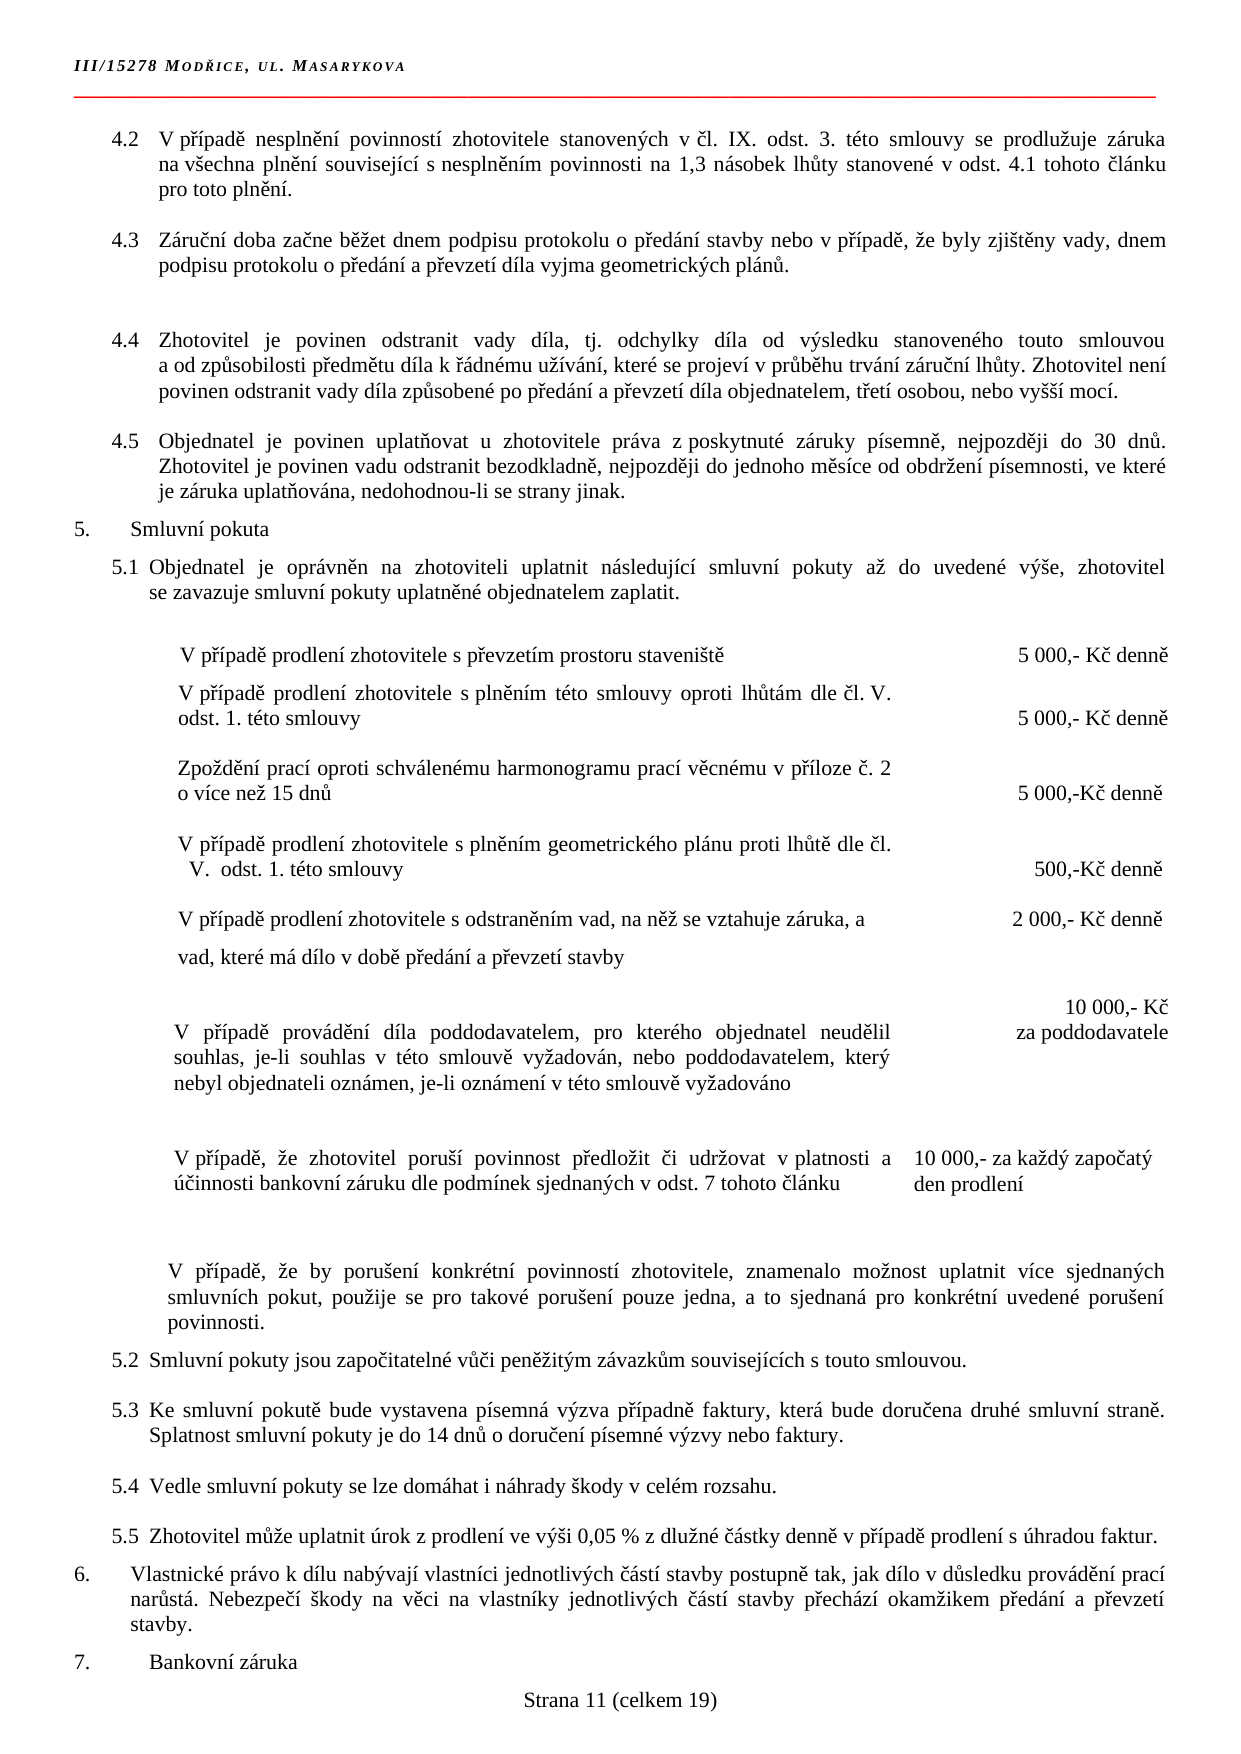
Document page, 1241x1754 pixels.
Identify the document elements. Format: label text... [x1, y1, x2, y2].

table_cell 5 000,- Kč denně [903, 667, 1179, 743]
list Vedle smluvní pokuty se lze domáhat i náhrady škody v celém rozsahu. [111, 1473, 1167, 1498]
list Smluvní pokuty jsou započitatelné vůči peněžitým závazkům souvisejících s touto smlouvou. [111, 1347, 1167, 1372]
table_header V případě prodlení zhotovitele s převzetím prostoru staveniště [123, 617, 902, 667]
list Bankovní záruka [74, 1649, 1167, 1674]
table_cell V případě prodlení zhotovitele s odstraněním vad, na něž se vztahuje záruka, a vad, které má dílo v době předání a převzetí stavby V případě provádění díla poddodavatelem, pro kterého objednatel neudělil souhlas, je-li souhlas v této smlouvě vyžadován, nebo poddodavatelem, který nebyl objednateli oznámen, je-li oznámení v této smlouvě vyžadováno V případě, že zhotovitel poruší povinnost předložit či udržovat v platnosti a účinnosti bankovní záruku dle podmínek sjednaných v odst. 7 tohoto článku [123, 894, 902, 1246]
list Smluvní pokuta [74, 516, 1167, 541]
list V případě nesplnění povinností zhotovitele stanovených v čl. IX. odst. 3. této smlouvy se prodlužuje záruka na všechna plnění související s nesplněním povinnosti na 1,3 násobek lhůty stanovené v odst. 4.1 tohoto článku pro toto plnění. [111, 126, 1167, 201]
list Objednatel je povinen uplatňovat u zhotovitele práva z poskytnuté záruky písemně, nejpozději do 30 dnů. Zhotovitel je povinen vadu odstranit bezodkladně, nejpozději do jednoho měsíce od obdržení písemnosti, ve které je záruka uplatňována, nedohodnou-li se strany jinak. [111, 428, 1167, 504]
table_cell 5 000,-Kč denně [903, 743, 1179, 818]
table_cell V případě prodlení zhotovitele s plněním této smlouvy oproti lhůtám dle čl. V. odst. 1. této smlouvy [123, 667, 902, 743]
table_header 5 000,- Kč denně [903, 617, 1179, 667]
list Vlastnické právo k dílu nabývají vlastníci jednotlivých částí stavby postupně tak, jak dílo v důsledku provádění prací narůstá. Nebezpečí škody na věci na vlastníky jednotlivých částí stavby přechází okamžikem předání a převzetí stavby. [74, 1561, 1167, 1636]
list Zhotovitel může uplatnit úrok z prodlení ve výši 0,05 % z dlužné částky denně v případě prodlení s úhradou faktur. [111, 1523, 1167, 1548]
table_cell Zpoždění prací oproti schválenému harmonogramu prací věcnému v příloze č. 2 o více než 15 dnů [123, 743, 902, 818]
list Záruční doba začne běžet dnem podpisu protokolu o předání stavby nebo v případě, že byly zjištěny vady, dnem podpisu protokolu o předání a převzetí díla vyjma geometrických plánů. [111, 227, 1167, 277]
table_cell 500,-Kč denně [903, 818, 1179, 893]
table_cell V případě prodlení zhotovitele s plněním geometrického plánu proti lhůtě dle čl. V. odst. 1. této smlouvy [123, 818, 902, 893]
list Ke smluvní pokutě bude vystavena písemná výzva případně faktury, která bude doručena druhé smluvní straně. Splatnost smluvní pokuty je do 14 dnů o doručení písemné výzvy nebo faktury. [111, 1397, 1167, 1447]
text V případě, že by porušení konkrétní povinností zhotovitele, znamenalo možnost uplatnit více sjednaných smluvních pokut, použije se pro takové porušení pouze jedna, a to sjednaná pro konkrétní uvedené porušení povinnosti. [167, 1258, 1167, 1334]
list Zhotovitel je povinen odstranit vady díla, tj. odchylky díla od výsledku stanoveného touto smlouvou a od způsobilosti předmětu díla k řádnému užívání, které se projeví v průběhu trvání záruční lhůty. Zhotovitel není povinen odstranit vady díla způsobené po předání a převzetí díla objednatelem, třetí osobou, nebo vyšší mocí. [111, 327, 1167, 403]
list Objednatel je oprávněn na zhotoviteli uplatnit následující smluvní pokuty až do uvedené výše, zhotovitel se zavazuje smluvní pokuty uplatněné objednatelem zaplatit. [111, 554, 1167, 604]
table_cell 2 000,- Kč denně 10 000,- Kč za poddodavatele 10 000,- za každý započatý den prodlení [903, 894, 1179, 1246]
